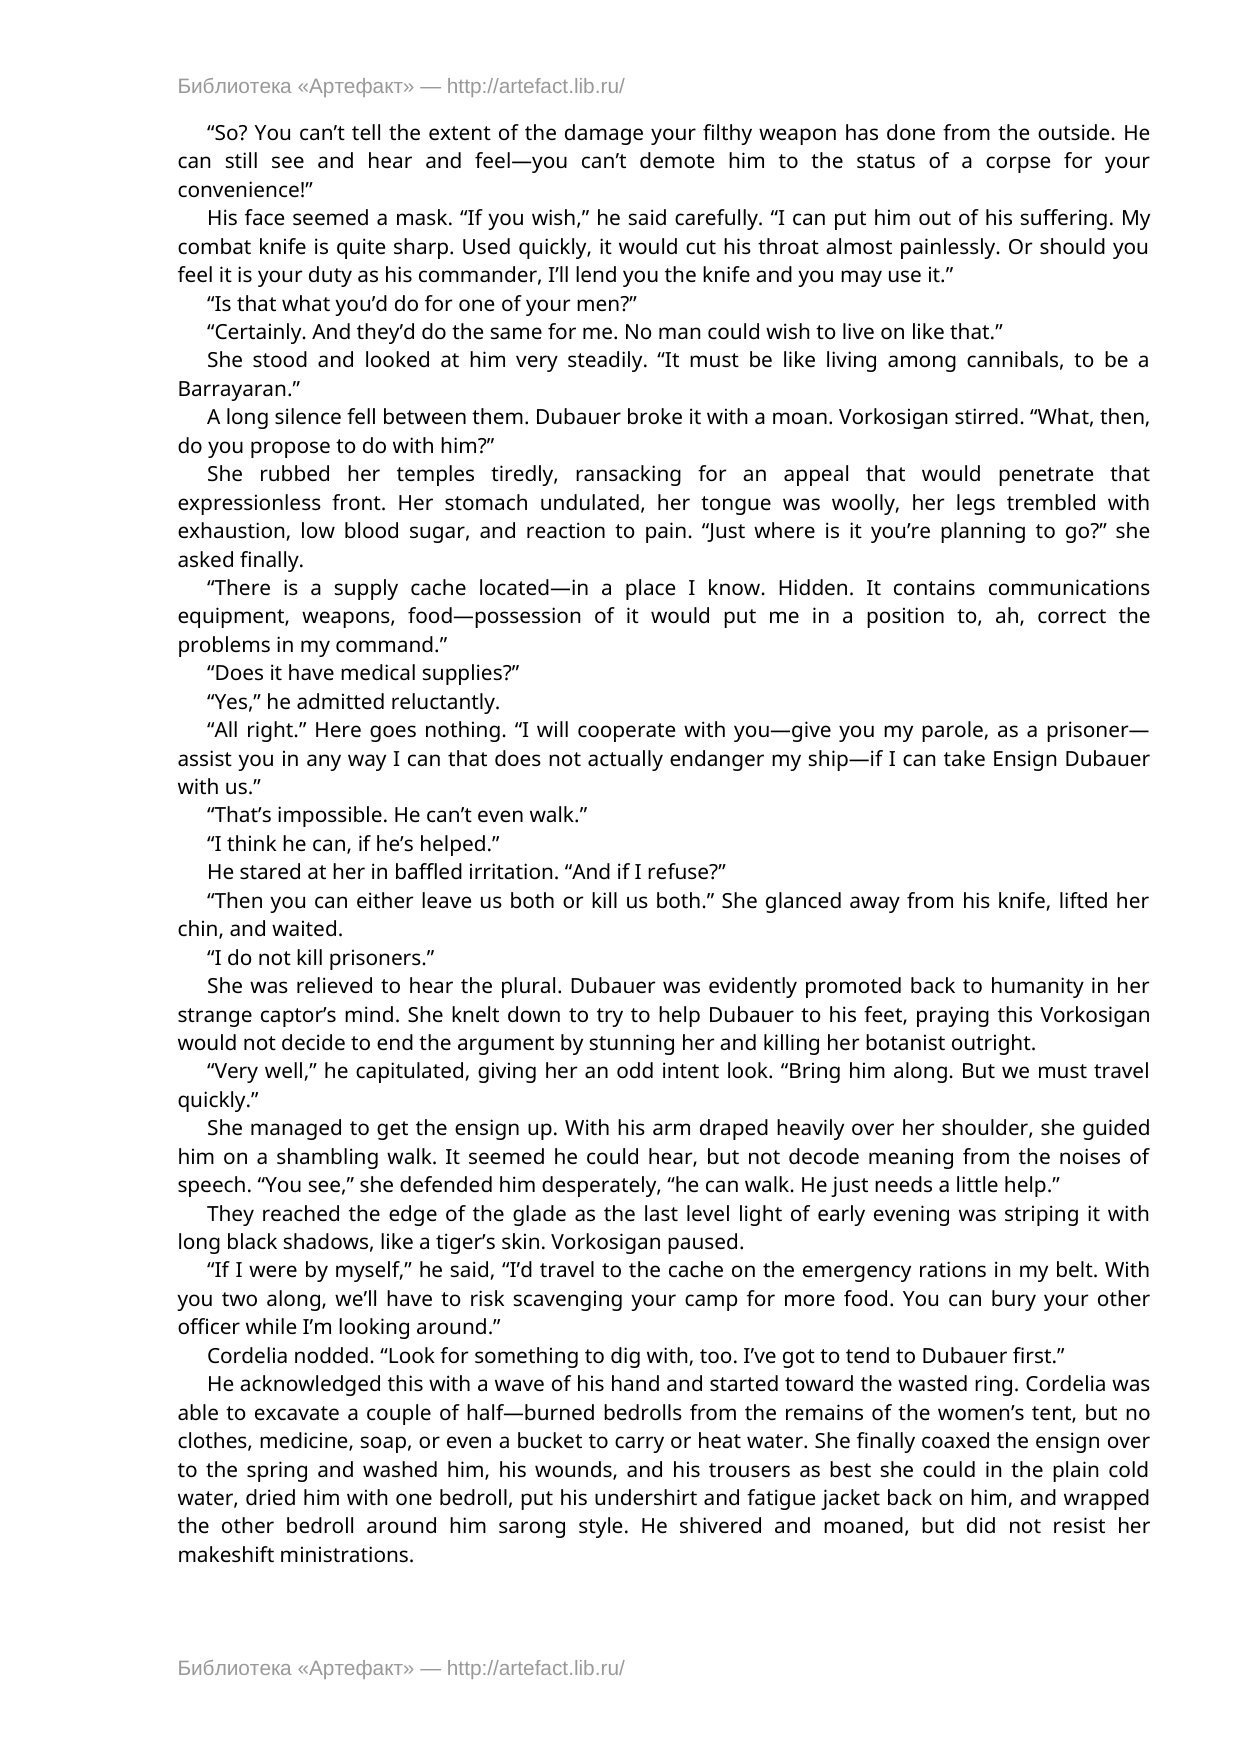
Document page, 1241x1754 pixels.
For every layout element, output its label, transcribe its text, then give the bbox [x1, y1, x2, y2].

text “All right.” Here goes nothing. “I will cooperate with you—give you my parole, as a prisoner—assist you in any way I can that does not actually endanger my ship—if I can take Ensign Dubauer with us.” [177, 715, 1152, 801]
text “Certainly. And they’d do the same for me. No man could wish to live on like that.” [177, 317, 1152, 346]
text He stared at her in baffled irritation. “And if I refuse?” [177, 857, 1152, 886]
text “Is that what you’d do for one of your men?” [177, 289, 1152, 317]
text “Then you can either leave us both or kill us both.” She glanced away from his knife, lifted her chin, and waited. [177, 886, 1152, 943]
text He acknowledged this with a wave of his hand and started toward the wasted ring. Cordelia was able to excavate a couple of half—burned bedrolls from the remains of the women’s tent, but no clothes, medicine, soap, or even a bucket to carry or heat water. She finally coaxed the ensign over to the spring and washed him, his wounds, and his trousers as best she could in the plain cold water, dried him with one bedroll, put his undershirt and fatigue jacket back on him, and wrapped the other bedroll around him sarong style. He shivered and moaned, but did not resist her makeshift ministrations. [177, 1369, 1152, 1568]
text “Yes,” he admitted reluctantly. [177, 687, 1152, 715]
text His face seemed a mask. “If you wish,” he said carefully. “I can put him out of his suffering. My combat knife is quite sharp. Used quickly, it would cut his throat almost painlessly. Or should you feel it is your duty as his commander, I’ll lend you the knife and you may use it.” [177, 203, 1152, 289]
text “I do not kill prisoners.” [177, 943, 1152, 971]
text “Very well,” he capitulated, giving her an odd intent look. “Bring him along. But we must travel quickly.” [177, 1057, 1152, 1113]
text “Does it have medical supplies?” [177, 658, 1152, 687]
text “There is a supply cache located—in a place I know. Hidden. It contains communications equipment, weapons, food—possession of it would put me in a position to, ah, correct the problems in my command.” [177, 573, 1152, 658]
text She stood and looked at him very steadily. “It must be like living among cannibals, to be a Barrayaran.” [177, 346, 1152, 402]
text She was relieved to hear the plural. Dubauer was evidently promoted back to humanity in her strange captor’s mind. She knelt down to try to help Dubauer to his feet, praying this Vorkosigan would not decide to end the argument by stunning her and killing her botanist outright. [177, 971, 1152, 1057]
text Cordelia nodded. “Look for something to dig with, too. I’ve got to tend to Dubauer first.” [177, 1341, 1152, 1369]
text A long silence fell between them. Dubauer broke it with a moan. Vorkosigan stirred. “What, then, do you propose to do with him?” [177, 402, 1152, 459]
text She managed to get the ensign up. With his arm draped heavily over her shoulder, she guided him on a shambling walk. It seemed he could hear, but not decode meaning from the noises of speech. “You see,” she defended him desperately, “he can walk. He just needs a little help.” [177, 1113, 1152, 1199]
text They reached the edge of the glade as the last level light of early evening was striping it with long black shadows, like a tiger’s skin. Vorkosigan paused. [177, 1199, 1152, 1256]
text “So? You can’t tell the extent of the damage your filthy weapon has done from the outside. He can still see and hear and feel—you can’t demote him to the status of a corpse for your convenience!” [177, 118, 1152, 203]
text “That’s impossible. He can’t even walk.” [177, 801, 1152, 829]
text She rubbed her temples tiredly, ransacking for an appeal that would penetrate that expressionless front. Her stomach undulated, her tongue was woolly, her legs trembled with exhaustion, low blood sugar, and reaction to pain. “Just where is it you’re planning to go?” she asked finally. [177, 459, 1152, 573]
text “I think he can, if he’s helped.” [177, 829, 1152, 857]
text “If I were by myself,” he said, “I’d travel to the cache on the emergency rations in my belt. With you two along, we’ll have to risk scavenging your camp for more food. You can bury your other officer while I’m looking around.” [177, 1256, 1152, 1341]
